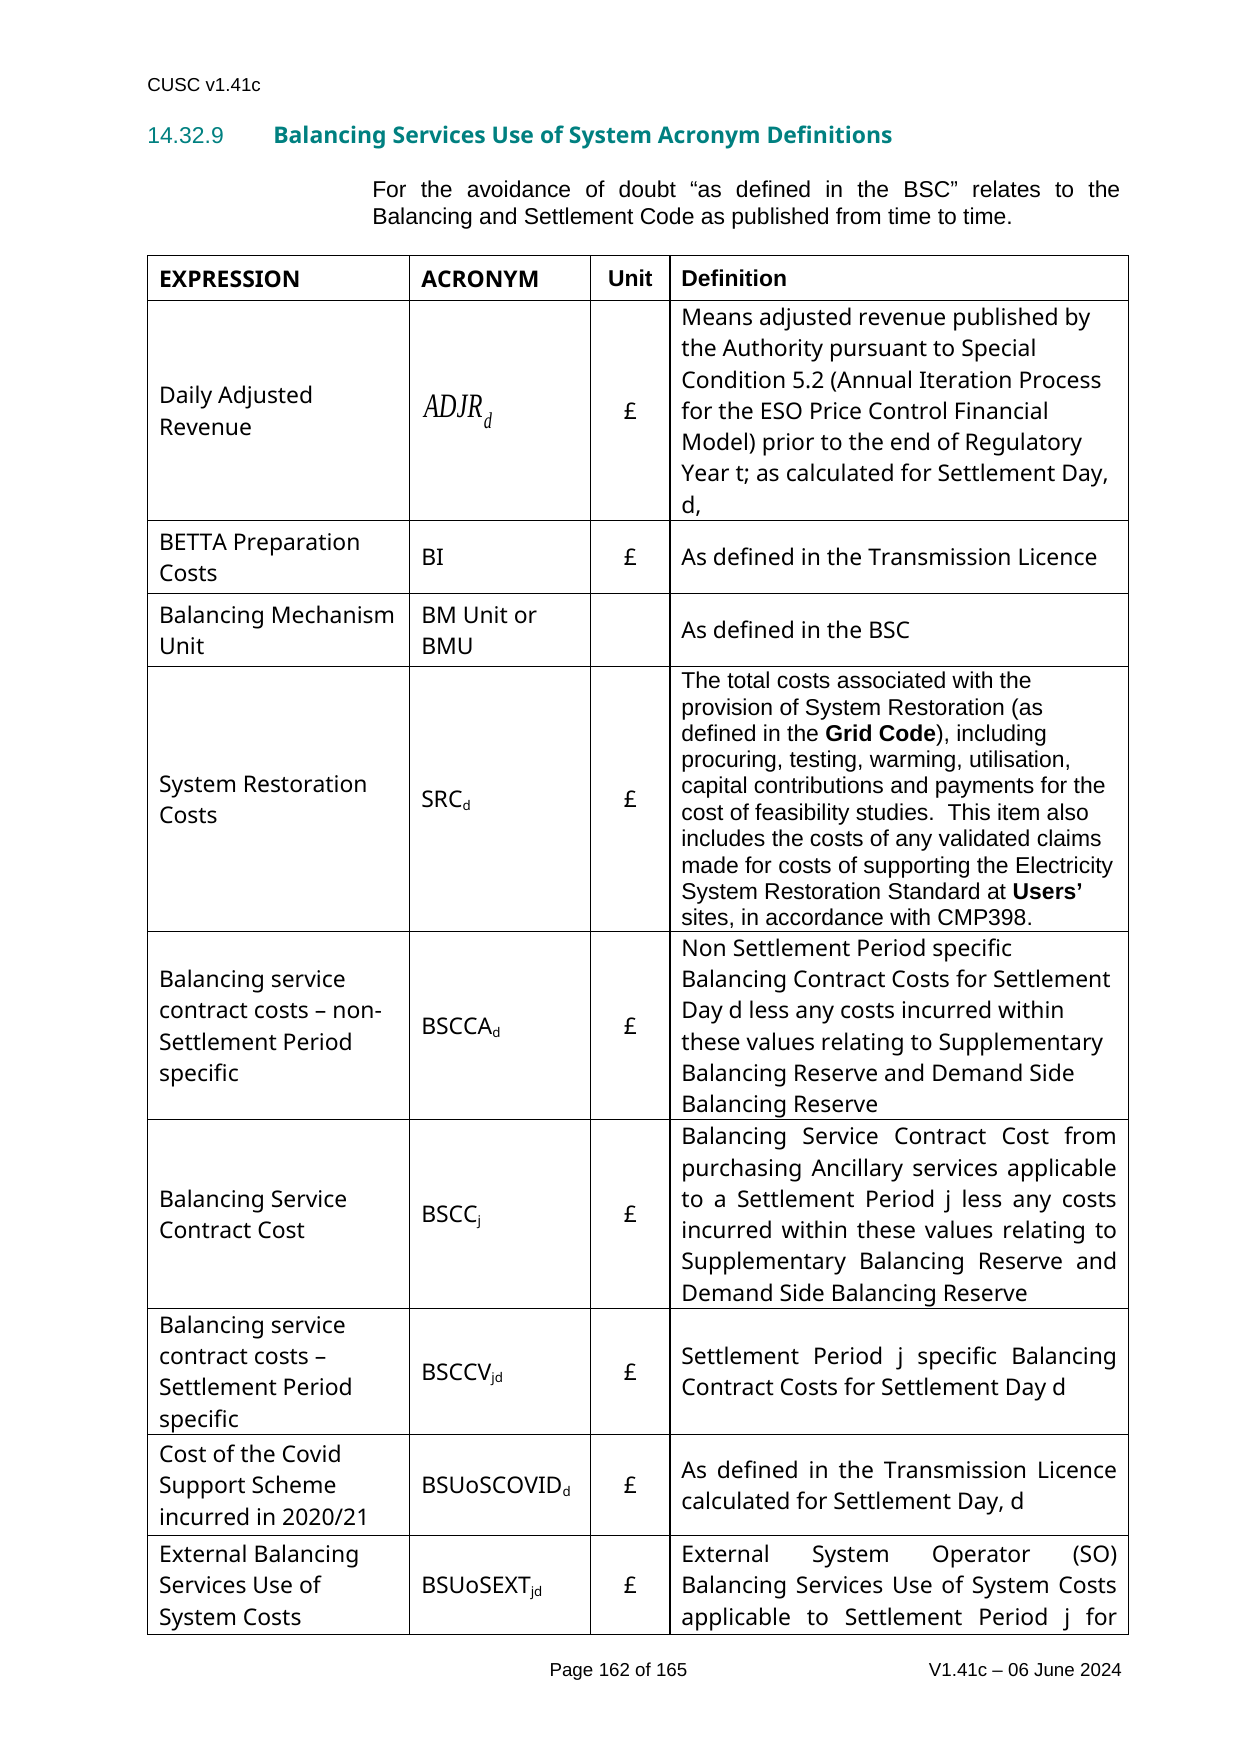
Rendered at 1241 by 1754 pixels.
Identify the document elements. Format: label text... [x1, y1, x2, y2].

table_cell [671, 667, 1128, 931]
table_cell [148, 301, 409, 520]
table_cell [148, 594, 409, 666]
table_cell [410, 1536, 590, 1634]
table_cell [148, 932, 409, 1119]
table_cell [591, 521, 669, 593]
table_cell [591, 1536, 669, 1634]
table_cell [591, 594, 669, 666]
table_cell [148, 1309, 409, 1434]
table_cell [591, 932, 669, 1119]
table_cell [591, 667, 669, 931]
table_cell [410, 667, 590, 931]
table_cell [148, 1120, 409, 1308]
text For the avoidance of doubt “as defined in the BSC” relates to the Balancing and Settlement Code as published from time to time. [372, 176, 1121, 229]
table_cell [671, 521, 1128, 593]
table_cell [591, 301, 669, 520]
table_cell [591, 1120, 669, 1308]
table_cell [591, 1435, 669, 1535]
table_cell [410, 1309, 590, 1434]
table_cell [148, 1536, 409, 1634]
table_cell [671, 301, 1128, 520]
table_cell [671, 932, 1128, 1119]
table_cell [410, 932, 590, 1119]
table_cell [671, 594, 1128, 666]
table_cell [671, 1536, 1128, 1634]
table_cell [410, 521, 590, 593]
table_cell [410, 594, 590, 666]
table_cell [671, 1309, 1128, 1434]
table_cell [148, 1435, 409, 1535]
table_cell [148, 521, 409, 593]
subtitle Balancing Services Use of System Acronym Definitions [147, 119, 1121, 150]
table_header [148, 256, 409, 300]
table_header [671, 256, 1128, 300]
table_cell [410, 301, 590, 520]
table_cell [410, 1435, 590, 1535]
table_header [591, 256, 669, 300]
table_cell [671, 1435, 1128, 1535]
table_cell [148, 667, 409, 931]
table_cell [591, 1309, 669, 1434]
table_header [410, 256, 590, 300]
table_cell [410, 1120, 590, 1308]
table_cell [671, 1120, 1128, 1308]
